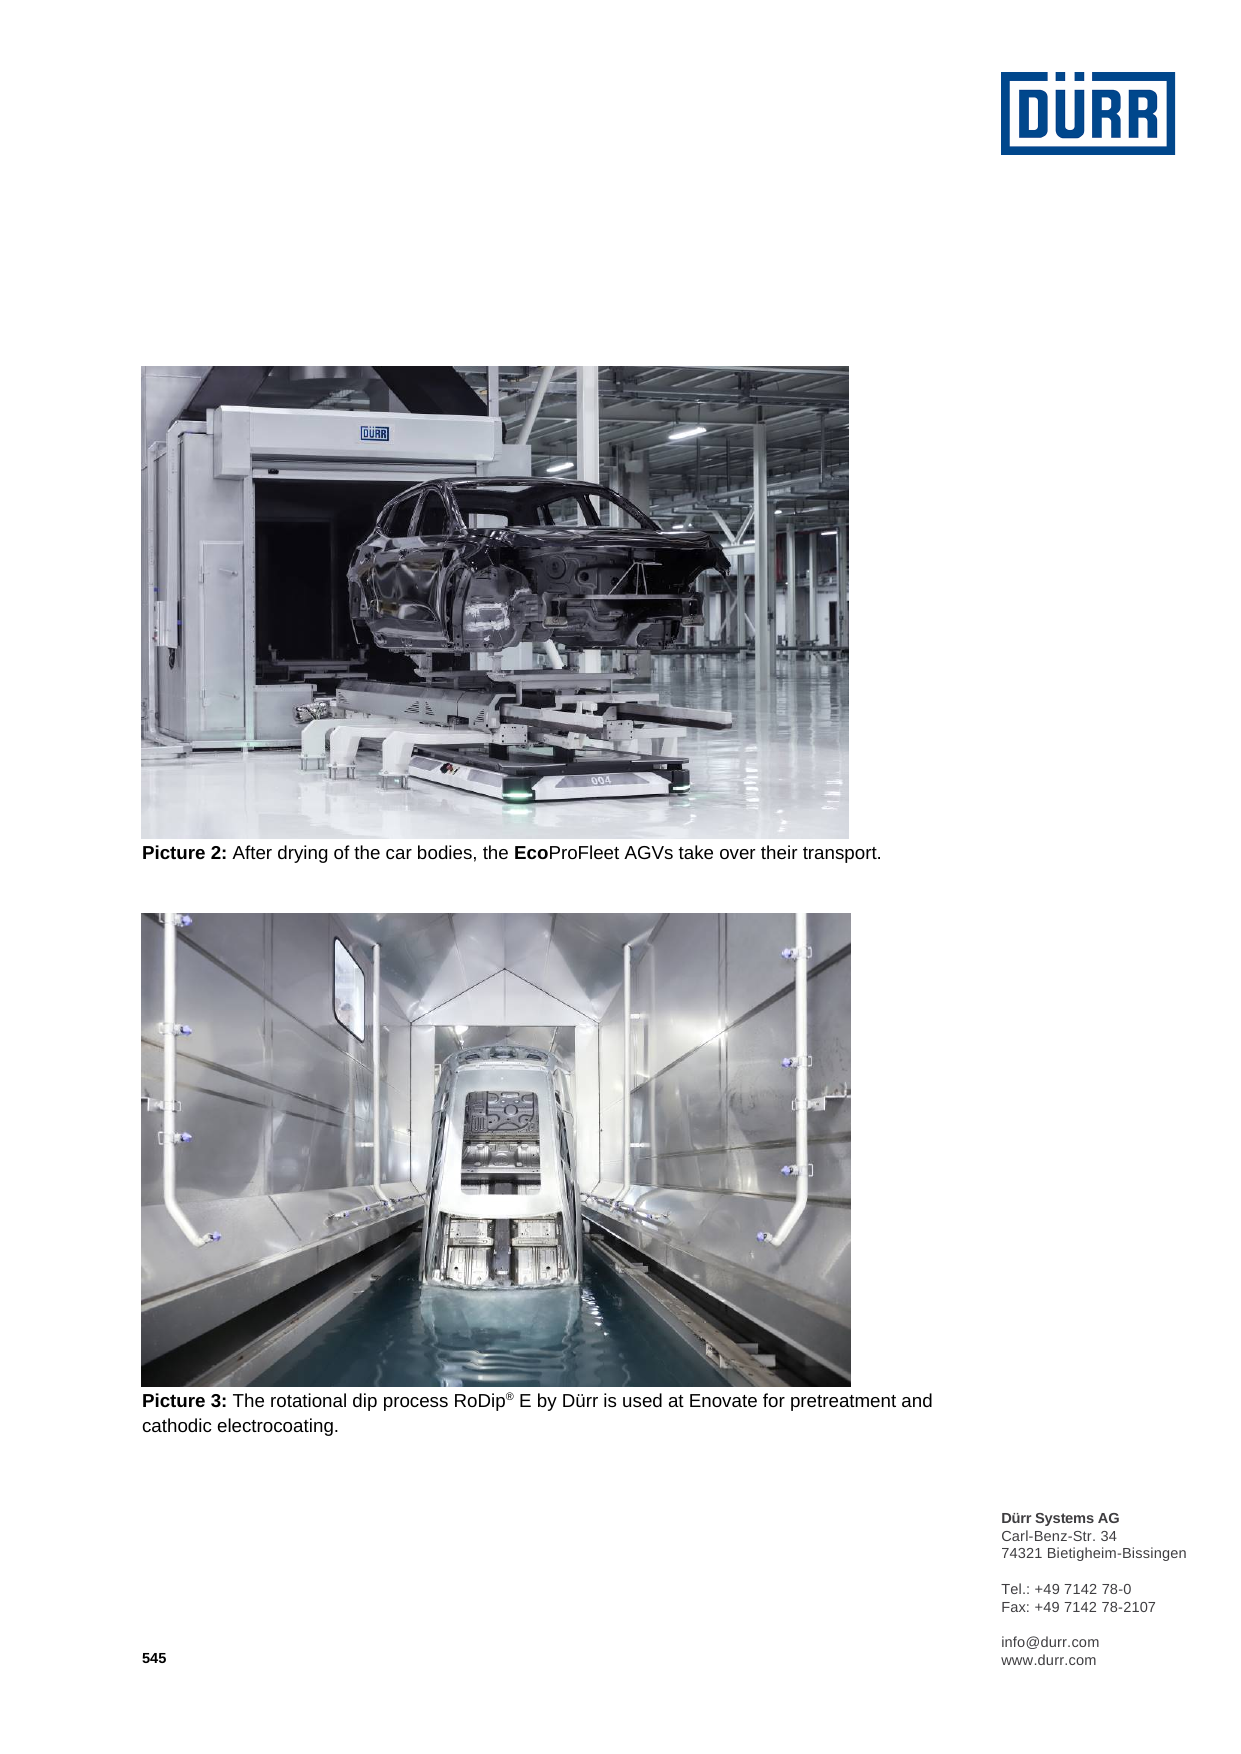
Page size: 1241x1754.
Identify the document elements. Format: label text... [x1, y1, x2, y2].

picture [141, 913, 851, 1387]
picture [1001, 72, 1175, 155]
text Picture 3: The rotational dip process RoDip® E by Dürr is used at Enovate for pretreatment and cathodic electrocoating. [142, 1386, 948, 1436]
text Picture 2: After drying of the car bodies, the EcoProFleet AGVs take over their transport. [142, 839, 948, 864]
picture [141, 366, 849, 839]
